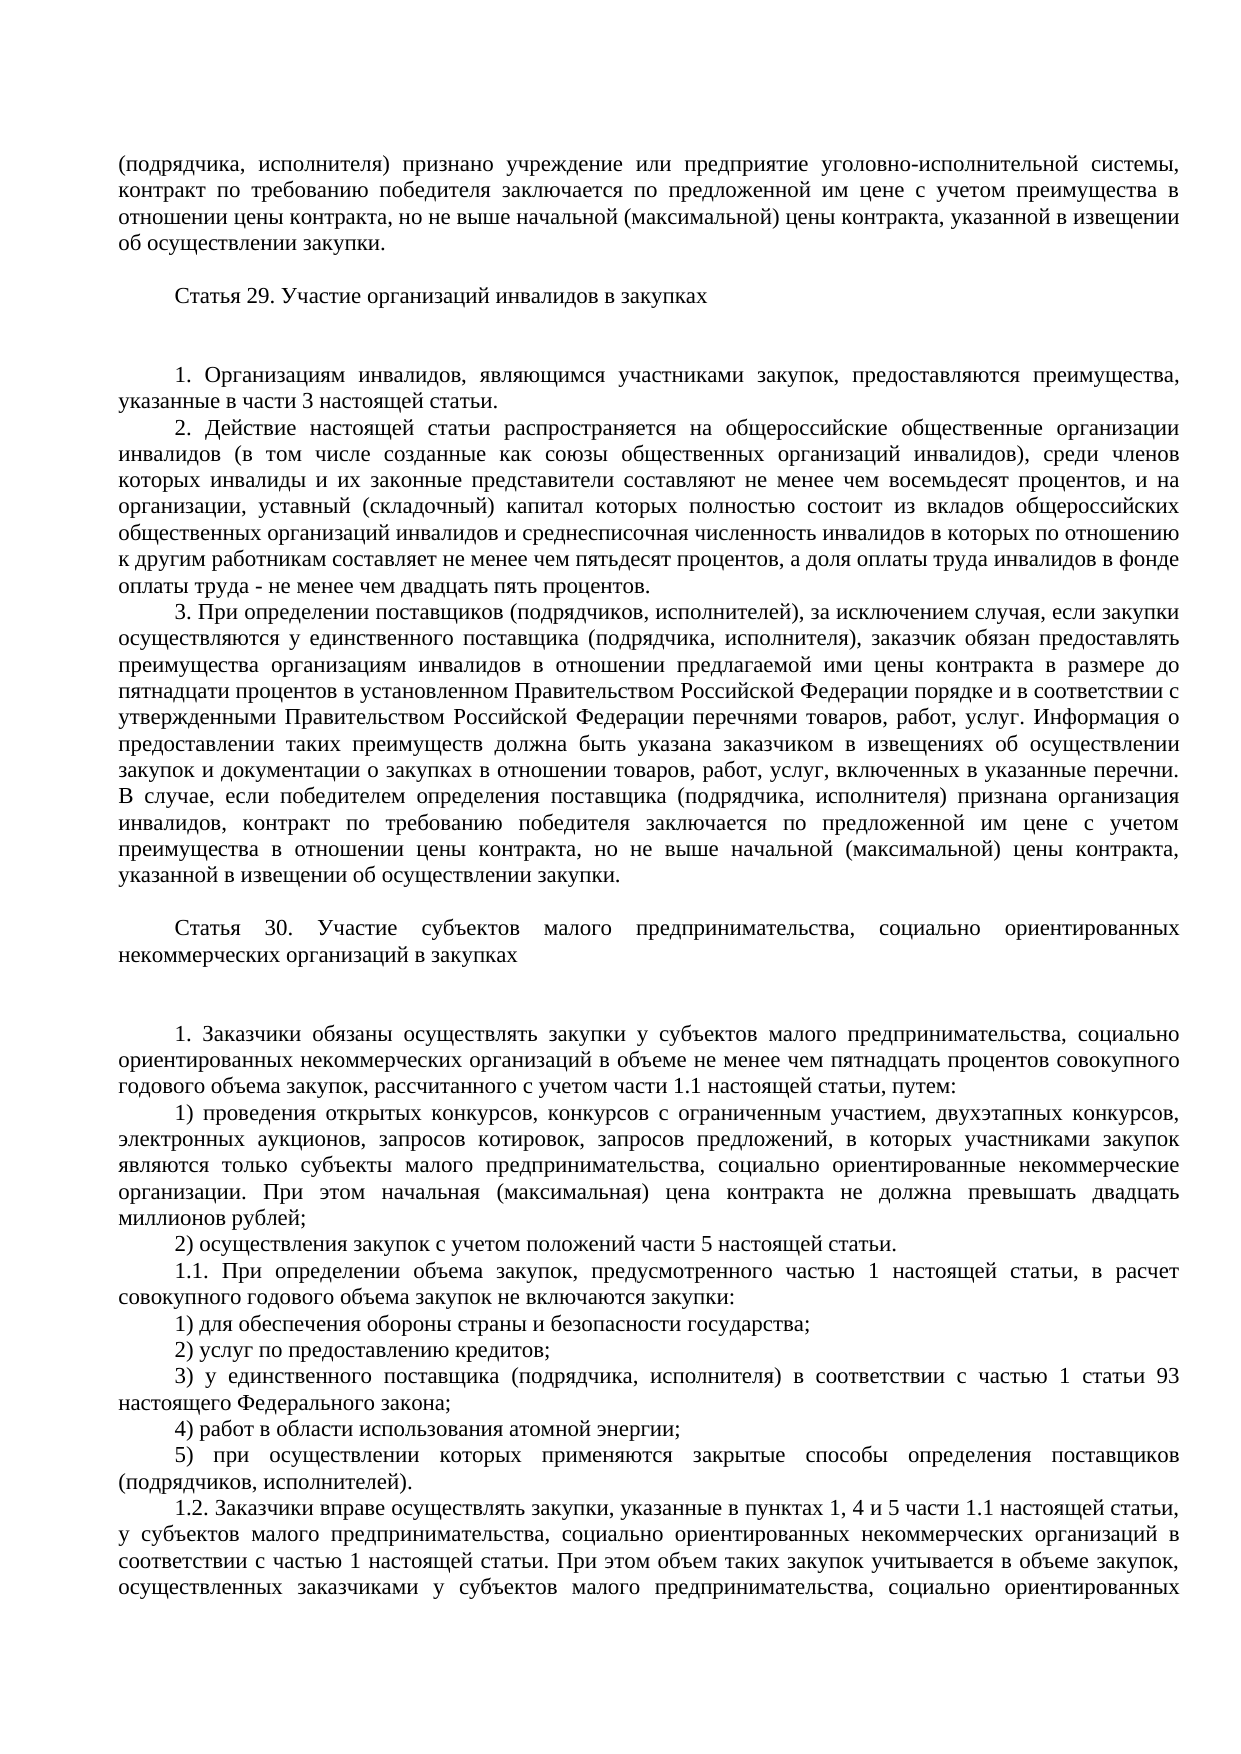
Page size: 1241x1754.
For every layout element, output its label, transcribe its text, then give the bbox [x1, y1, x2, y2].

text 1) проведения открытых конкурсов, конкурсов с ограниченным участием, двухэтапных конкурсов, электронных аукционов, запросов котировок, запросов предложений, в которых участниками закупок являются только субъекты малого предпринимательства, социально ориентированные некоммерческие организации. При этом начальная (максимальная) цена контракта не должна превышать двадцать миллионов рублей; [118, 1099, 1181, 1231]
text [118, 150, 1181, 255]
text 1) для обеспечения обороны страны и безопасности государства; [118, 1309, 1181, 1336]
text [118, 1494, 1181, 1599]
text 3) у единственного поставщика (подрядчика, исполнителя) в соответствии с частью 1 статьи 93 настоящего Федерального закона; [118, 1362, 1181, 1415]
text 4) работ в области использования атомной энергии; [118, 1415, 1181, 1441]
text 1. Заказчики обязаны осуществлять закупки у субъектов малого предпринимательства, социально ориентированных некоммерческих организаций в объеме не менее чем пятнадцать процентов совокупного годового объема закупок, рассчитанного с учетом части 1.1 настоящей статьи, путем: [118, 1020, 1181, 1099]
text Статья 29. Участие организаций инвалидов в закупках [118, 282, 1181, 308]
text 1.1. При определении объема закупок, предусмотренного частью 1 настоящей статьи, в расчет совокупного годового объема закупок не включаются закупки: [118, 1257, 1181, 1309]
text 3. При определении поставщиков (подрядчиков, исполнителей), за исключением случая, если закупки осуществляются у единственного поставщика (подрядчика, исполнителя), заказчик обязан предоставлять преимущества организациям инвалидов в отношении предлагаемой ими цены контракта в размере до пятнадцати процентов в установленном Правительством Российской Федерации порядке и в соответствии с утвержденными Правительством Российской Федерации перечнями товаров, работ, услуг. Информация о предоставлении таких преимуществ должна быть указана заказчиком в извещениях об осуществлении закупок и документации о закупках в отношении товаров, работ, услуг, включенных в указанные перечни. В случае, если победителем определения поставщика (подрядчика, исполнителя) признана организация инвалидов, контракт по требованию победителя заключается по предложенной им цене с учетом преимущества в отношении цены контракта, но не выше начальной (максимальной) цены контракта, указанной в извещении об осуществлении закупки. [118, 598, 1181, 888]
text 5) при осуществлении которых применяются закрытые способы определения поставщиков (подрядчиков, исполнителей). [118, 1441, 1181, 1494]
text 2. Действие настоящей статьи распространяется на общероссийские общественные организации инвалидов (в том числе созданные как союзы общественных организаций инвалидов), среди членов которых инвалиды и их законные представители составляют не менее чем восемьдесят процентов, и на организации, уставный (складочный) капитал которых полностью состоит из вкладов общероссийских общественных организаций инвалидов и среднесписочная численность инвалидов в которых по отношению к другим работникам составляет не менее чем пятьдесят процентов, а доля оплаты труда инвалидов в фонде оплаты труда - не менее чем двадцать пять процентов. [118, 413, 1181, 598]
text 2) осуществления закупок с учетом положений части 5 настоящей статьи. [118, 1231, 1181, 1257]
text Статья 30. Участие субъектов малого предпринимательства, социально ориентированных некоммерческих организаций в закупках [118, 914, 1181, 967]
text 1. Организациям инвалидов, являющимся участниками закупок, предоставляются преимущества, указанные в части 3 настоящей статьи. [118, 361, 1181, 413]
text 2) услуг по предоставлению кредитов; [118, 1336, 1181, 1362]
